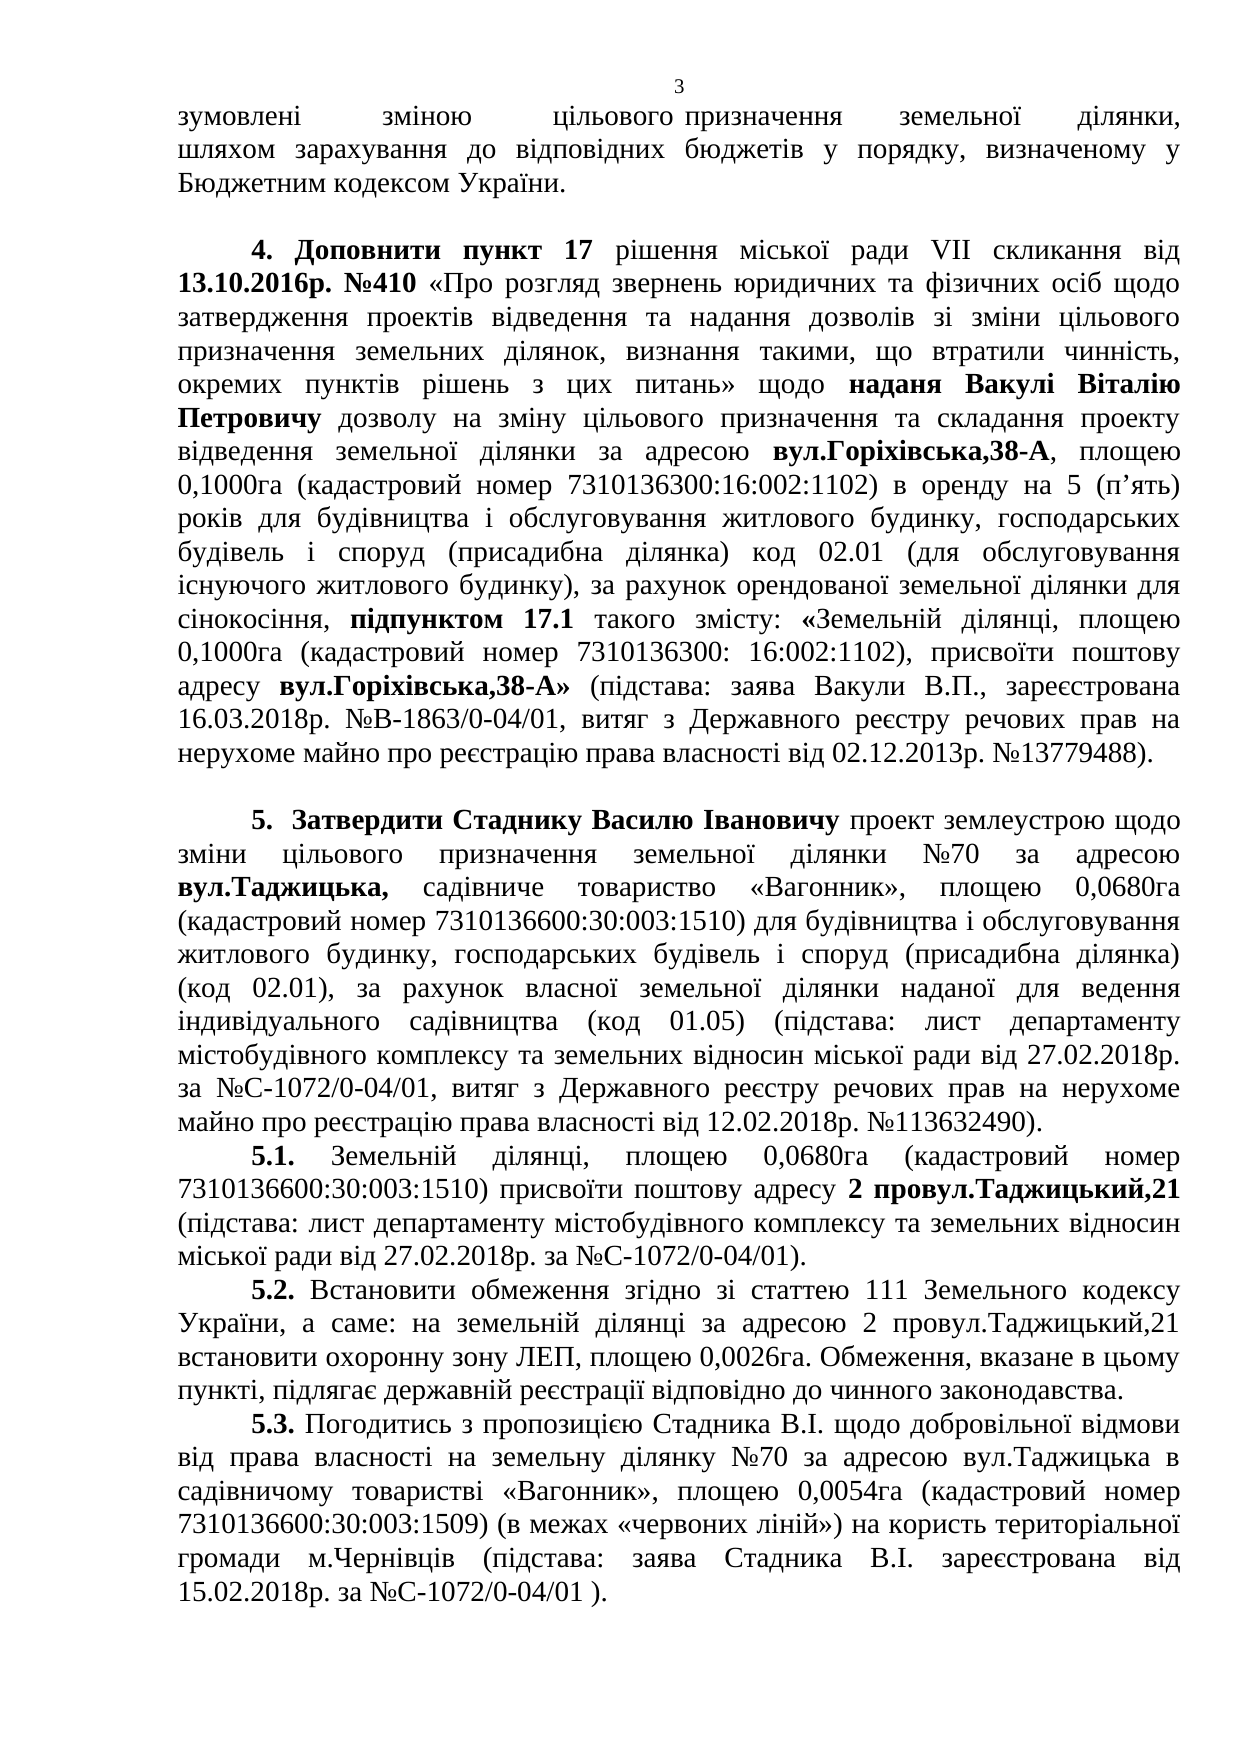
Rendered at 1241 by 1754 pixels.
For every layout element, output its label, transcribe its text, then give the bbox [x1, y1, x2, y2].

text 5. Затвердити Стаднику Василю Івановичу проект землеустрою щодо зміни цільового призначення земельної ділянки №70 за адресою вул.Таджицька, садівниче товариство «Вагонник», площею 0,0680га (кадастровий номер 7310136600:30:003:1510) для будівництва і обслуговування житлового будинку, господарських будівель і споруд (присадибна ділянка) (код 02.01), за рахунок власної земельної ділянки наданої для ведення індивідуального садівництва (код 01.05) (підстава: лист департаменту містобудівного комплексу та земельних відносин міської ради від 27.02.2018р. за №С-1072/0-04/01, витяг з Державного реєстру речових прав на нерухоме майно про реєстрацію права власності від 12.02.2018р. №113632490). [177, 802, 1181, 1138]
text 5.2. Встановити обмеження згідно зі статтею 111 Земельного кодексу України, а саме: на земельній ділянці за адресою 2 провул.Таджицький,21 встановити охоронну зону ЛЕП, площею 0,0026га. Обмеження, вказане в цьому пункті, підлягає державній реєстрації відповідно до чинного законодавства. [177, 1272, 1181, 1406]
text 4. Доповнити пункт 17 рішення міської ради VII скликання від 13.10.2016р. №410 «Про розгляд звернень юридичних та фізичних осіб щодо затвердження проектів відведення та надання дозволів зі зміни цільового призначення земельних ділянок, визнання такими, що втратили чинність, окремих пунктів рішень з цих питань» щодо наданя Вакулі Віталію Петровичу дозволу на зміну цільового призначення та складання проекту відведення земельної ділянки за адресою вул.Горіхівська,38-А, площею 0,1000га (кадастровий номер 7310136300:16:002:1102) в оренду на 5 (п’ять) років для будівництва і обслуговування житлового будинку, господарських будівель і споруд (присадибна ділянка) код 02.01 (для обслуговування існуючого житлового будинку), за рахунок орендованої земельної ділянки для сінокосіння, підпунктом 17.1 такого змісту: «Земельній ділянці, площею 0,1000га (кадастровий номер 7310136300: 16:002:1102), присвоїти поштову адресу вул.Горіхівська,38-А» (підстава: заява Вакули В.П., зареєстрована 16.03.2018р. №В-1863/0-04/01, витяг з Державного реєстру речових прав на нерухоме майно про реєстрацію права власності від 02.12.2013р. №13779488). [177, 232, 1181, 769]
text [177, 98, 1181, 198]
text 5.1. Земельній ділянці, площею 0,0680га (кадастровий номер 7310136600:30:003:1510) присвоїти поштову адресу 2 провул.Таджицький,21 (підстава: лист департаменту містобудівного комплексу та земельних відносин міської ради від 27.02.2018р. за №С-1072/0-04/01). [177, 1138, 1181, 1272]
text 5.3. Погодитись з пропозицією Стадника В.І. щодо добровільної відмови від права власності на земельну ділянку №70 за адресою вул.Таджицька в садівничому товаристві «Вагонник», площею 0,0054га (кадастровий номер 7310136600:30:003:1509) (в межах «червоних ліній») на користь територіальної громади м.Чернівців (підстава: заява Стадника В.І. зареєстрована від 15.02.2018р. за №С-1072/0-04/01 ). [177, 1406, 1181, 1607]
